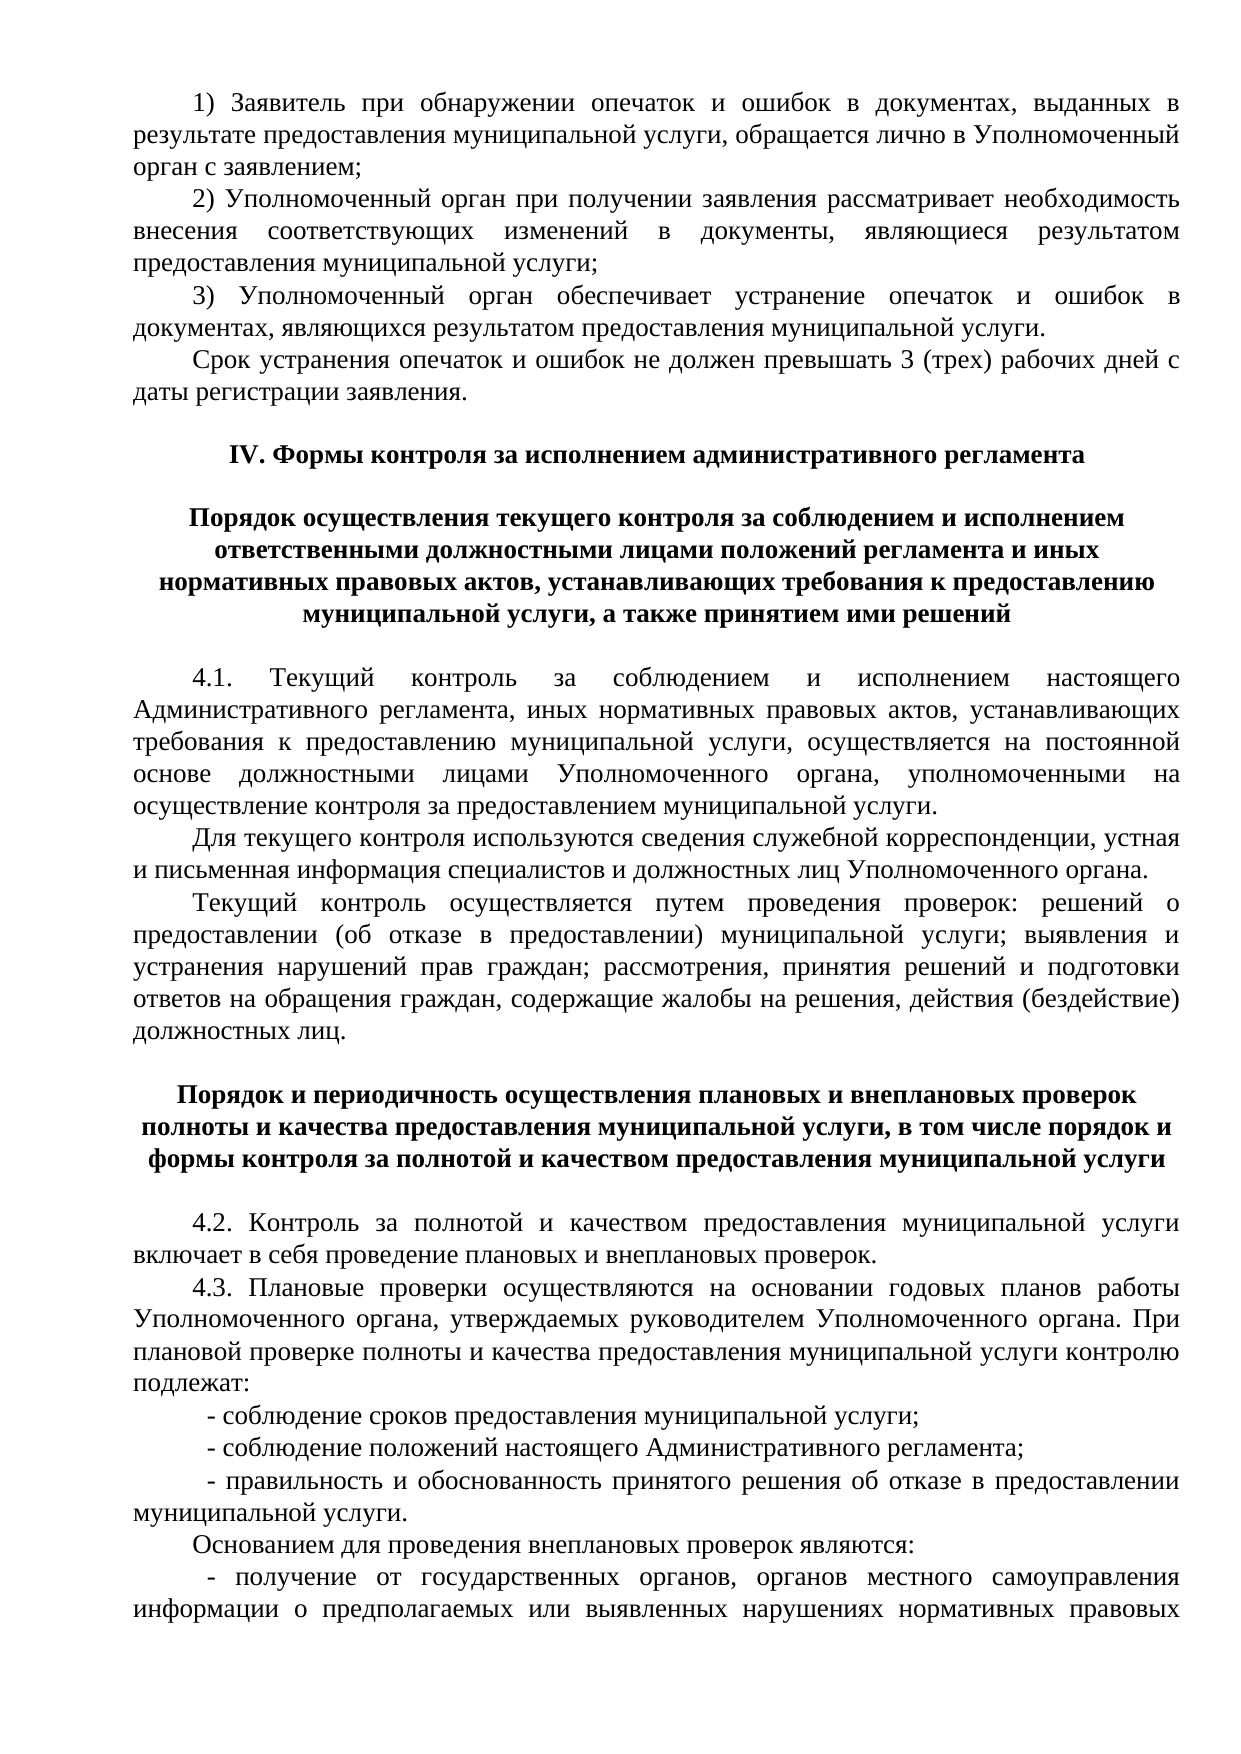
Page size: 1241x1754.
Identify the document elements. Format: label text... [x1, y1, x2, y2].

text Основанием для проведения внеплановых проверок являются: [133, 1528, 1181, 1559]
text 4.1. Текущий контроль за соблюдением и исполнением настоящего Административного регламента, иных нормативных правовых актов, устанавливающих требования к предоставлению муниципальной услуги, осуществляется на постоянной основе должностными лицами Уполномоченного органа, уполномоченными на осуществление контроля за предоставлением муниципальной услуги. [133, 661, 1181, 820]
text Срок устранения опечаток и ошибок не должен превышать 3 (трех) рабочих дней с даты регистрации заявления. [133, 343, 1181, 406]
text 2) Уполномоченный орган при получении заявления рассматривает необходимость внесения соответствующих изменений в документы, являющиеся результатом предоставления муниципальной услуги; [133, 182, 1181, 277]
text 4.2. Контроль за полнотой и качеством предоставления муниципальной услуги включает в себя проведение плановых и внеплановых проверок. [133, 1206, 1181, 1269]
text Для текущего контроля используются сведения служебной корреспонденции, устная и письменная информация специалистов и должностных лиц Уполномоченного органа. [133, 821, 1181, 884]
text - соблюдение положений настоящего Административного регламента; [133, 1431, 1181, 1462]
text - соблюдение сроков предоставления муниципальной услуги; [133, 1399, 1181, 1430]
text IV. Формы контроля за исполнением административного регламента [133, 438, 1181, 469]
text Текущий контроль осуществляется путем проведения проверок: решений о предоставлении (об отказе в предоставлении) муниципальной услуги; выявления и устранения нарушений прав граждан; рассмотрения, принятия решений и подготовки ответов на обращения граждан, содержащие жалобы на решения, действия (бездействие) должностных лиц. [133, 886, 1181, 1045]
text Порядок и периодичность осуществления плановых и внеплановых проверок полноты и качества предоставления муниципальной услуги, в том числе порядок и формы контроля за полнотой и качеством предоставления муниципальной услуги [133, 1078, 1181, 1174]
text 1) Заявитель при обнаружении опечаток и ошибок в документах, выданных в результате предоставления муниципальной услуги, обращается лично в Уполномоченный орган с заявлением; [133, 86, 1181, 181]
text 4.3. Плановые проверки осуществляются на основании годовых планов работы Уполномоченного органа, утверждаемых руководителем Уполномоченного органа. При плановой проверке полноты и качества предоставления муниципальной услуги контролю подлежат: [133, 1271, 1181, 1398]
text Порядок осуществления текущего контроля за соблюдением и исполнением ответственными должностными лицами положений регламента и иных нормативных правовых актов, устанавливающих требования к предоставлению муниципальной услуги, а также принятием ими решений [133, 501, 1181, 628]
text 3) Уполномоченный орган обеспечивает устранение опечаток и ошибок в документах, являющихся результатом предоставления муниципальной услуги. [133, 279, 1181, 342]
text - правильность и обоснованность принятого решения об отказе в предоставлении муниципальной услуги. [133, 1464, 1181, 1527]
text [133, 1561, 1181, 1624]
